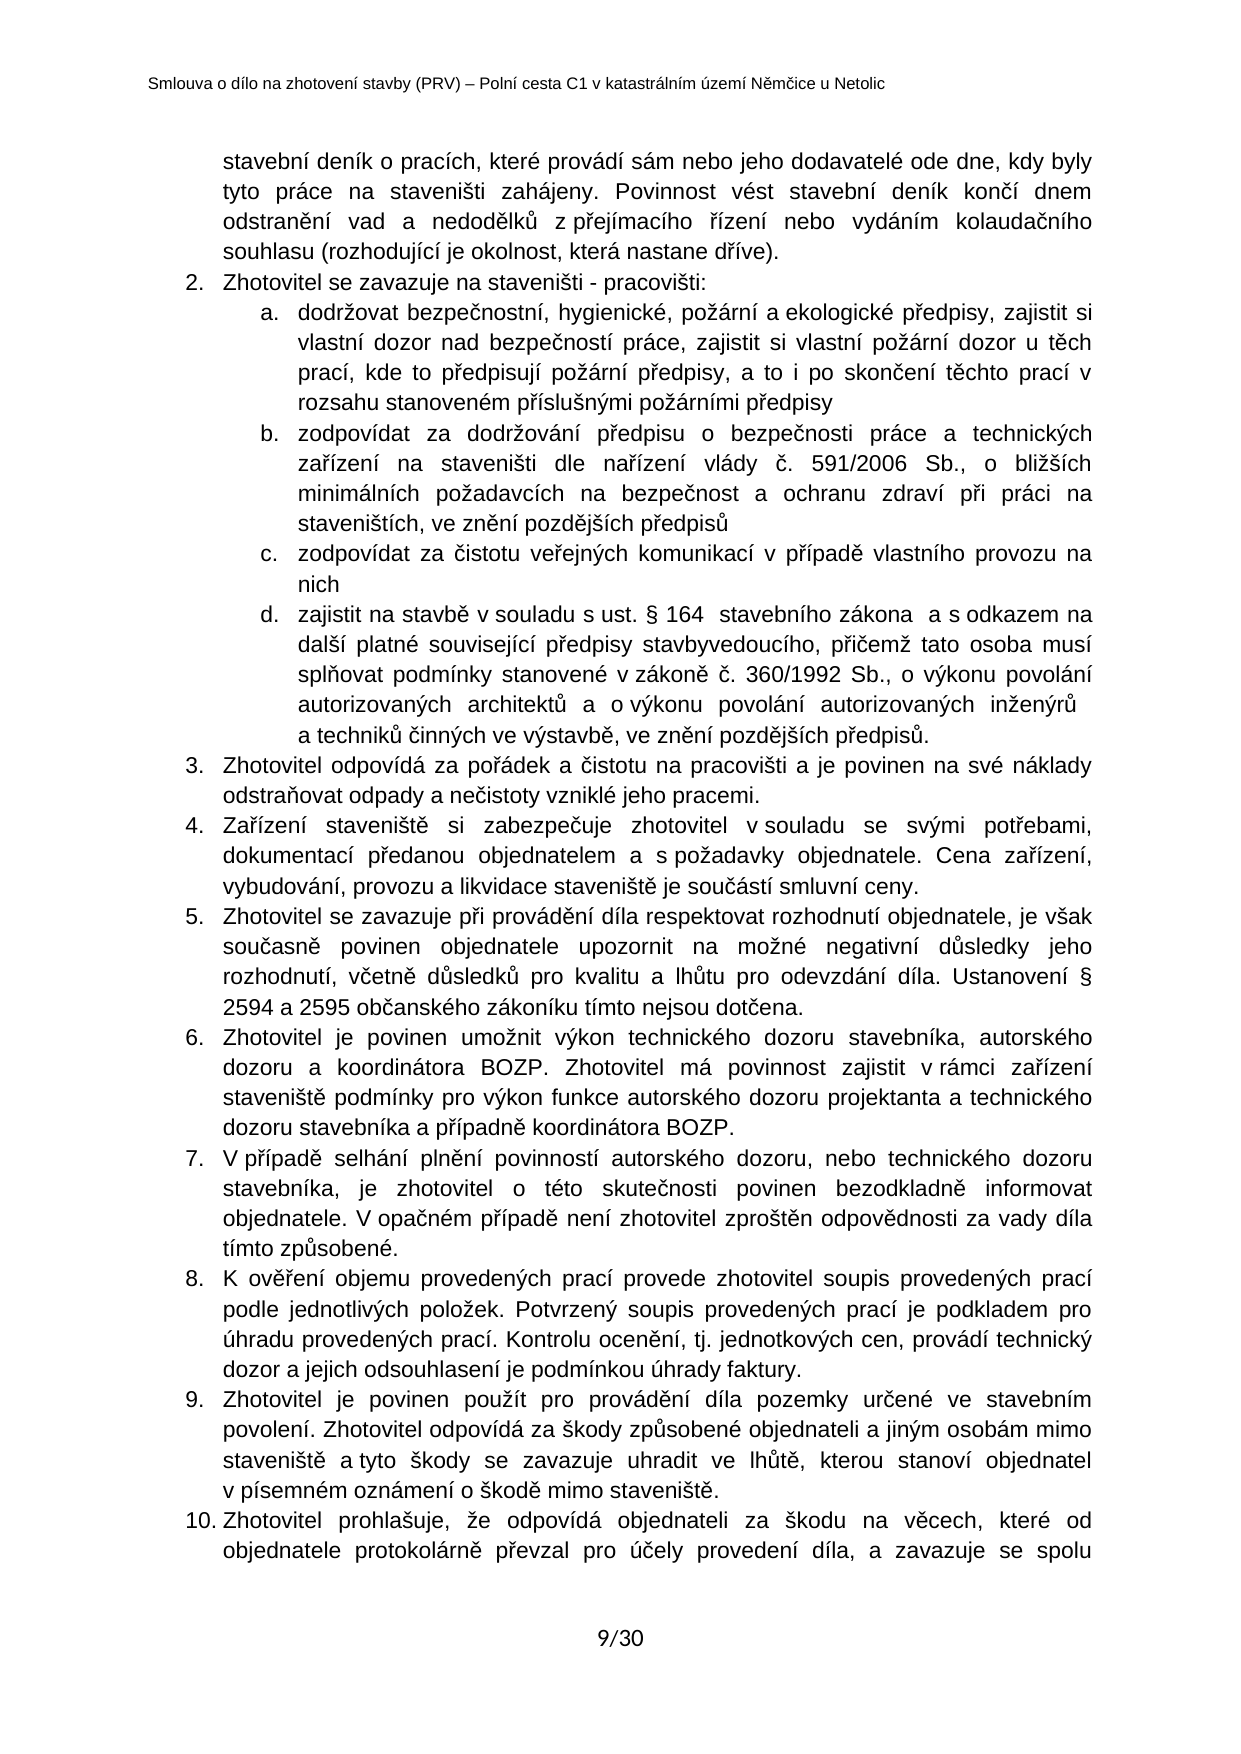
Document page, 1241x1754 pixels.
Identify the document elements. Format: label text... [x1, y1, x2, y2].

list zodpovídat za dodržování předpisu o bezpečnosti práce a technických zařízení na staveništi dle nařízení vlády č. 591/2006 Sb., o bližších minimálních požadavcích na bezpečnost a ochranu zdraví při práci na staveništích, ve znění pozdějších předpisů [260, 419, 1093, 536]
list dodržovat bezpečnostní, hygienické, požární a ekologické předpisy, zajistit si vlastní dozor nad bezpečností práce, zajistit si vlastní požární dozor u těch prací, kde to předpisují požární předpisy, a to i po skončení těchto prací v rozsahu stanoveném příslušnými požárními předpisy [260, 299, 1093, 416]
list Zhotovitel se zavazuje na staveništi - pracovišti: [185, 268, 1093, 295]
list Zhotovitel je povinen umožnit výkon technického dozoru stavebníka, autorského dozoru a koordinátora BOZP. Zhotovitel má povinnost zajistit v rámci zařízení staveniště podmínky pro výkon funkce autorského dozoru projektanta a technického dozoru stavebníka a případně koordinátora BOZP. [185, 1024, 1093, 1141]
list Zhotovitel odpovídá za pořádek a čistotu na pracovišti a je povinen na své náklady odstraňovat odpady a nečistoty vzniklé jeho pracemi. [185, 752, 1093, 808]
list Zařízení staveniště si zabezpečuje zhotovitel v souladu se svými potřebami, dokumentací předanou objednatelem a s požadavky objednatele. Cena zařízení, vybudování, provozu a likvidace staveniště je součástí smluvní ceny. [185, 812, 1093, 899]
list zodpovídat za čistotu veřejných komunikací v případě vlastního provozu na nich [260, 540, 1093, 597]
list Zhotovitel je povinen použít pro provádění díla pozemky určené ve stavebním povolení. Zhotovitel odpovídá za škody způsobené objednateli a jiným osobám mimo staveniště a tyto škody se zavazuje uhradit ve lhůtě, kterou stanoví objednatel v písemném oznámení o škodě mimo staveniště. [185, 1386, 1093, 1503]
list V případě selhání plnění povinností autorského dozoru, nebo technického dozoru stavebníka, je zhotovitel o této skutečnosti povinen bezodkladně informovat objednatele. V opačném případě není zhotovitel zproštěn odpovědnosti za vady díla tímto způsobené. [185, 1144, 1093, 1261]
list K ověření objemu provedených prací provede zhotovitel soupis provedených prací podle jednotlivých položek. Potvrzený soupis provedených prací je podkladem pro úhradu provedených prací. Kontrolu ocenění, tj. jednotkových cen, provádí technický dozor a jejich odsouhlasení je podmínkou úhrady faktury. [185, 1265, 1093, 1382]
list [185, 148, 1093, 264]
list zajistit na stavbě v souladu s ust. § 164 stavebního zákona a s odkazem na další platné související předpisy stavbyvedoucího, přičemž tato osoba musí splňovat podmínky stanovené v zákoně č. 360/1992 Sb., o výkonu povolání autorizovaných architektů a o výkonu povolání autorizovaných inženýrů a techniků činných ve výstavbě, ve znění pozdějších předpisů. [260, 601, 1093, 748]
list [185, 1507, 1093, 1563]
list Zhotovitel se zavazuje při provádění díla respektovat rozhodnutí objednatele, je však současně povinen objednatele upozornit na možné negativní důsledky jeho rozhodnutí, včetně důsledků pro kvalitu a lhůtu pro odevzdání díla. Ustanovení § 2594 a 2595 občanského zákoníku tímto nejsou dotčena. [185, 903, 1093, 1020]
